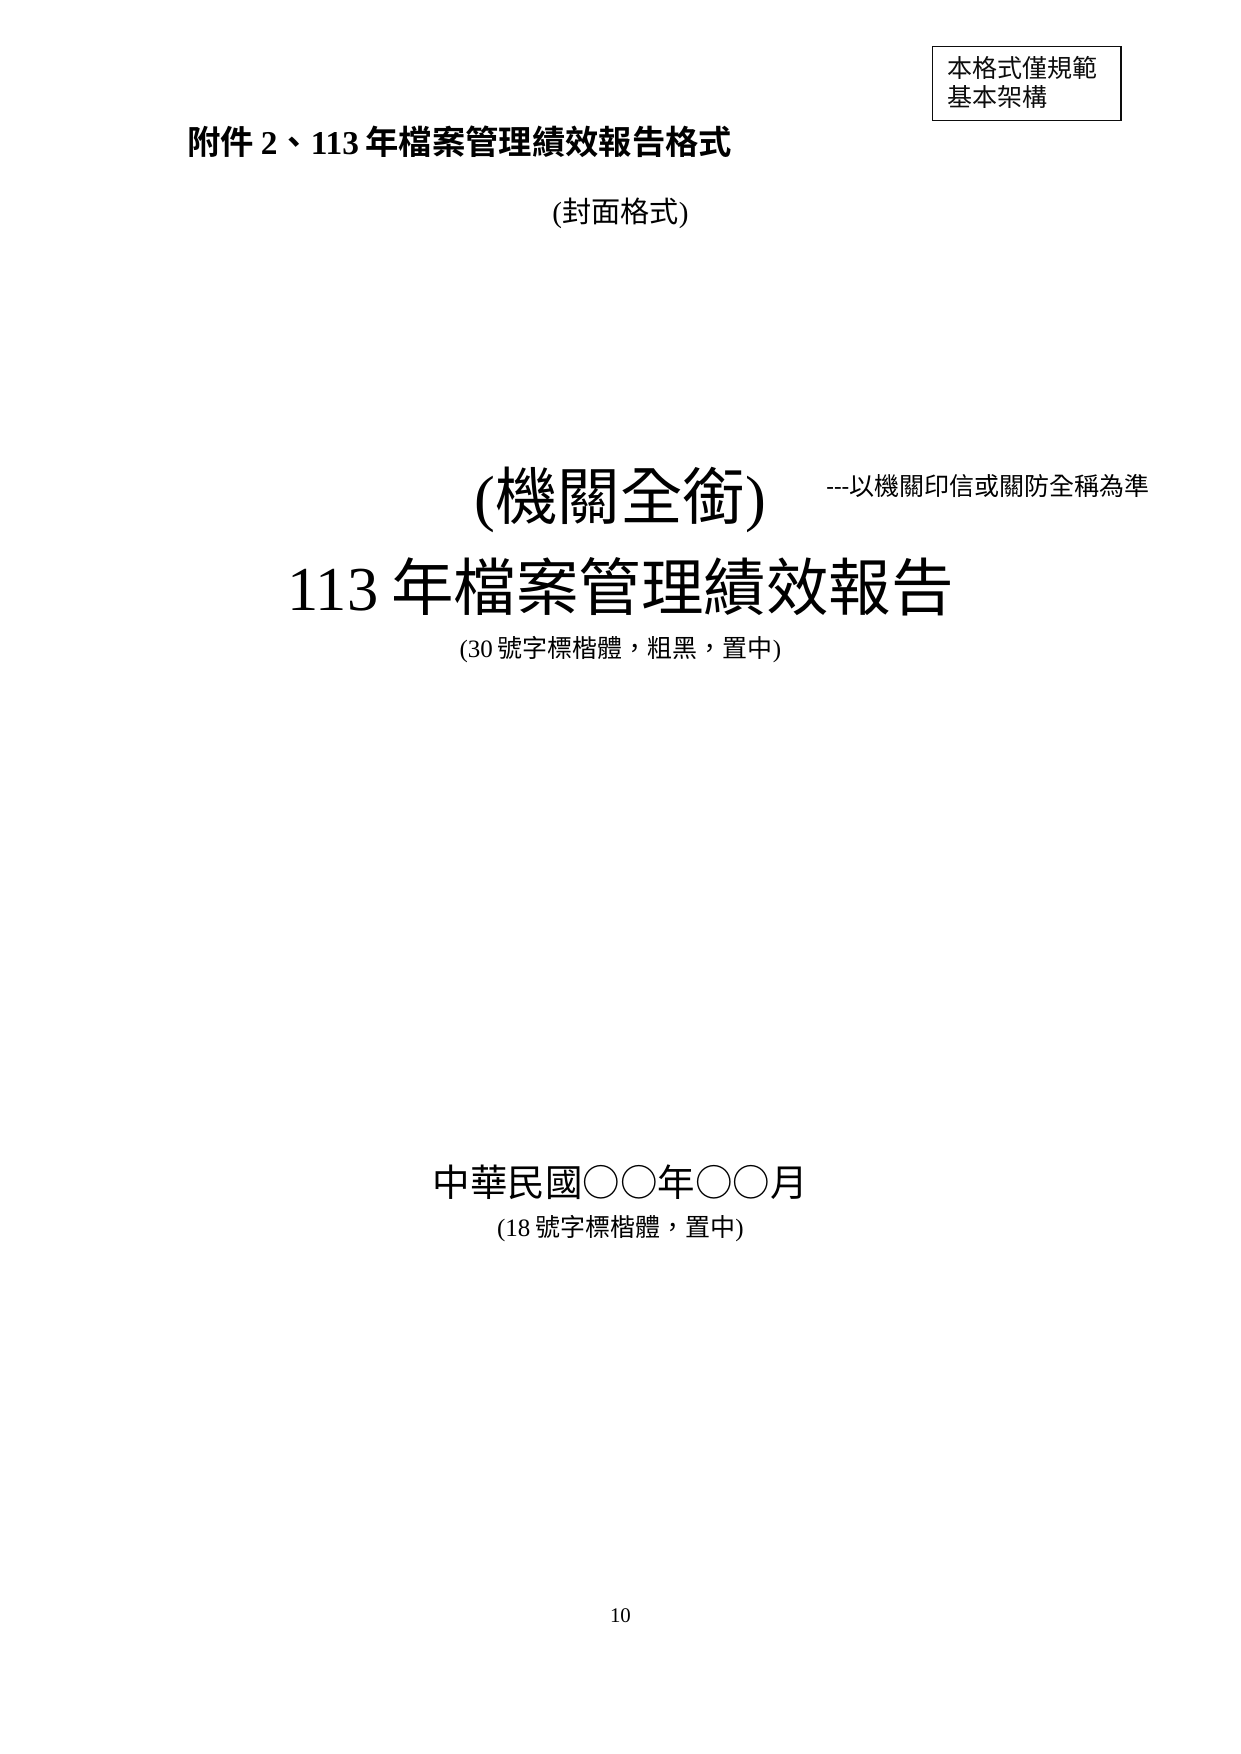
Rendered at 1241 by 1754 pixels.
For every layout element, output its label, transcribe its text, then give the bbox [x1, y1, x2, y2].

text 113年檔案管理績效報告 [187, 537, 1053, 628]
text (封面格式) [187, 189, 1053, 231]
text (機關全銜) [187, 447, 1053, 537]
text 中華民國○○年○○月 [187, 1153, 1053, 1207]
text 附件2、113年檔案管理績效報告格式 [187, 131, 1127, 160]
text (30號字標楷體，粗黑，置中) [187, 628, 1053, 664]
text (18號字標楷體，置中)(內文格式) [187, 1207, 1053, 1243]
